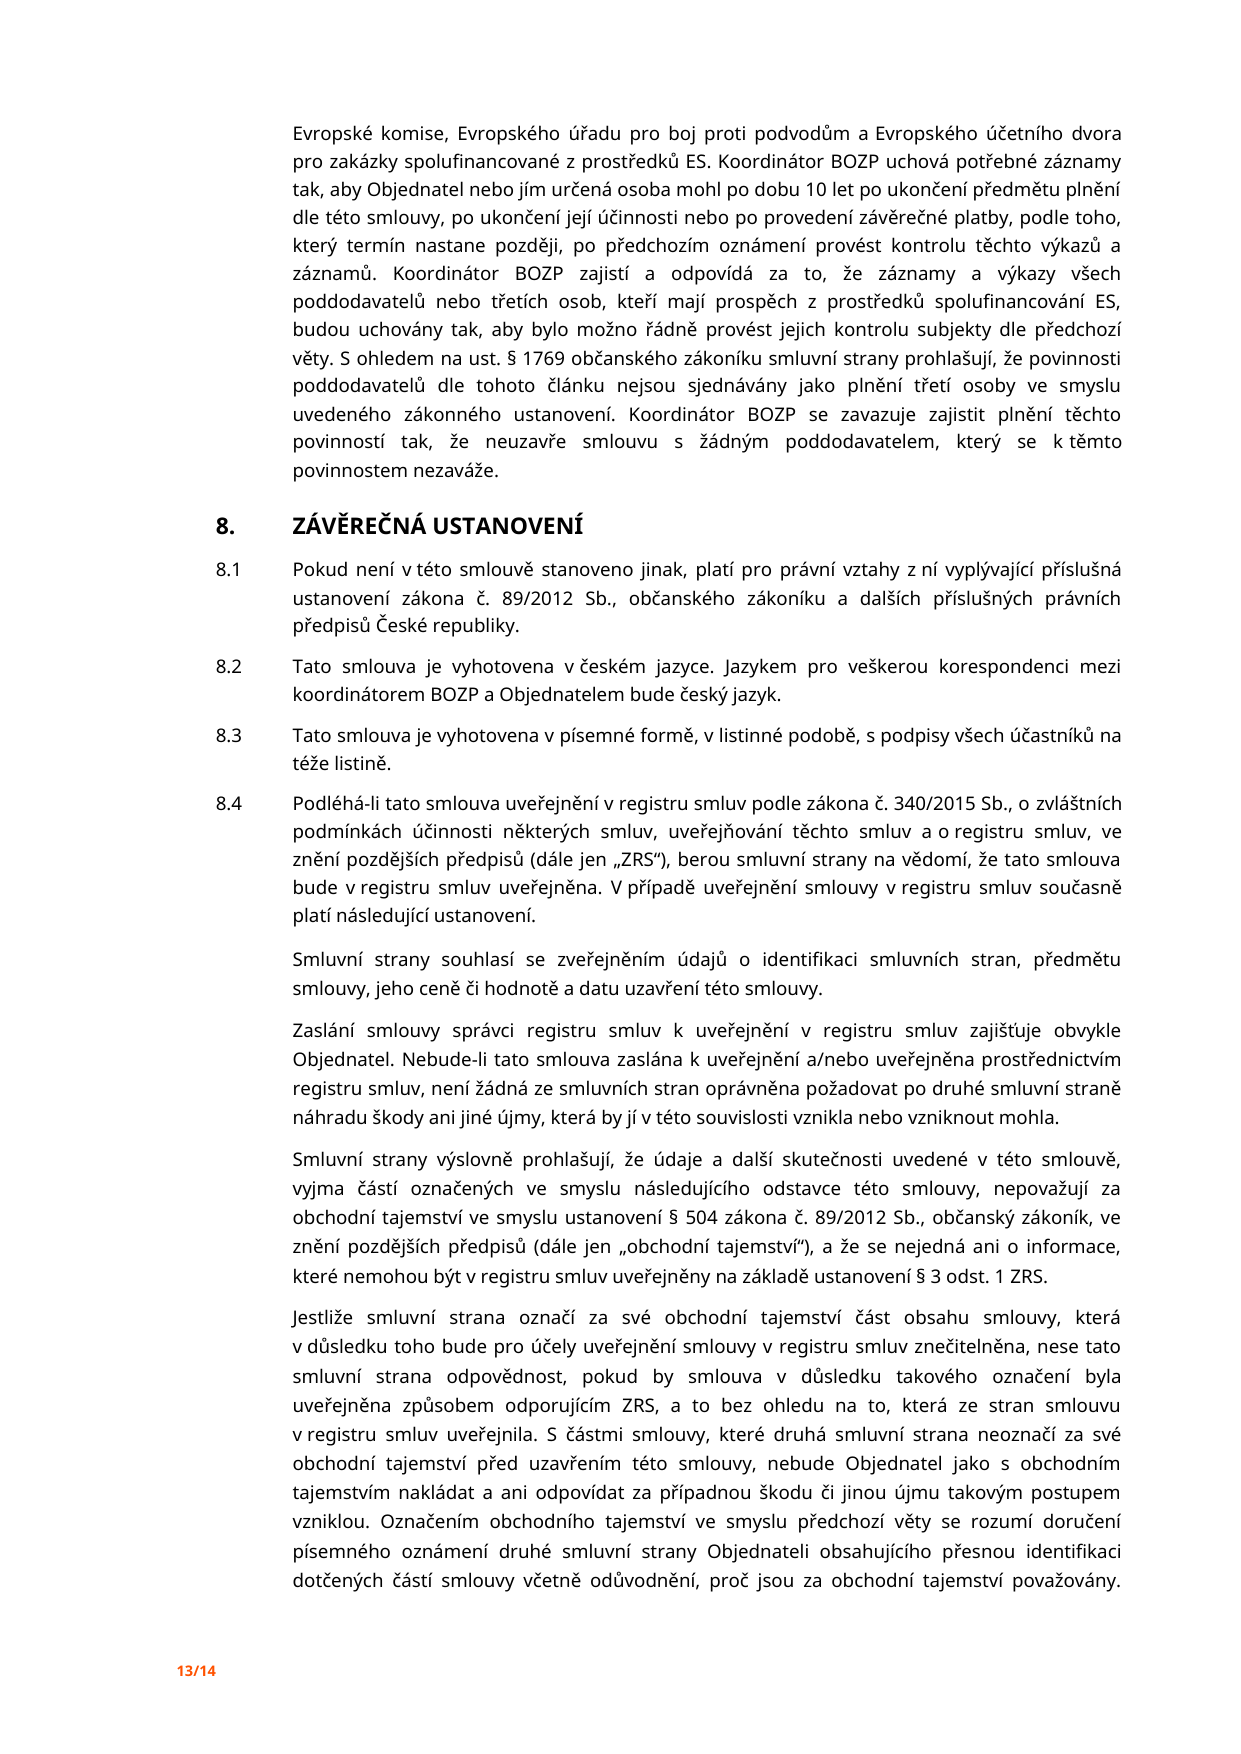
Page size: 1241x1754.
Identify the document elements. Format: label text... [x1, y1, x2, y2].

text Smluvní strany výslovně prohlašují, že údaje a další skutečnosti uvedené v této smlouvě, vyjma částí označených ve smyslu následujícího odstavce této smlouvy, nepovažují za obchodní tajemství ve smyslu ustanovení § 504 zákona č. 89/2012 Sb., občanský zákoník, ve znění pozdějších předpisů (dále jen „obchodní tajemství“), a že se nejedná ani o informace, které nemohou být v registru smluv uveřejněny na základě ustanovení § 3 odst. 1 ZRS. [292, 1143, 1122, 1289]
text Pokud není v této smlouvě stanoveno jinak, platí pro právní vztahy z ní vyplývající příslušná ustanovení zákona č. 89/2012 Sb., občanského zákoníku a dalších příslušných právních předpisů České republiky. [216, 557, 1122, 638]
text Tato smlouva je vyhotovena v českém jazyce. Jazykem pro veškerou korespondenci mezi koordinátorem BOZP a Objednatelem bude český jazyk. [216, 653, 1122, 707]
text Zaslání smlouvy správci registru smluv k uveřejnění v registru smluv zajišťuje obvykle Objednatel. Nebude-li tato smlouva zaslána k uveřejnění a/nebo uveřejněna prostřednictvím registru smluv, není žádná ze smluvních stran oprávněna požadovat po druhé smluvní straně náhradu škody ani jiné újmy, která by jí v této souvislosti vznikla nebo vzniknout mohla. [292, 1014, 1122, 1131]
text ZÁVĚREČNÁ USTANOVENÍ [216, 510, 1122, 541]
text Smluvní strany souhlasí se zveřejněním údajů o identifikaci smluvních stran, předmětu smlouvy, jeho ceně či hodnotě a datu uzavření této smlouvy. [292, 943, 1122, 1001]
text Tato smlouva je vyhotovena v písemné formě, v listinné podobě, s podpisy všech účastníků na téže listině. [216, 722, 1122, 775]
text Podléhá-li tato smlouva uveřejnění v registru smluv podle zákona č. 340/2015 Sb., o zvláštních podmínkách účinnosti některých smluv, uveřejňování těchto smluv a o registru smluv, ve znění pozdějších předpisů (dále jen „ZRS“), berou smluvní strany na vědomí, že tato smlouva bude v registru smluv uveřejněna. V případě uveřejnění smlouvy v registru smluv současně platí následující ustanovení. [216, 790, 1122, 928]
